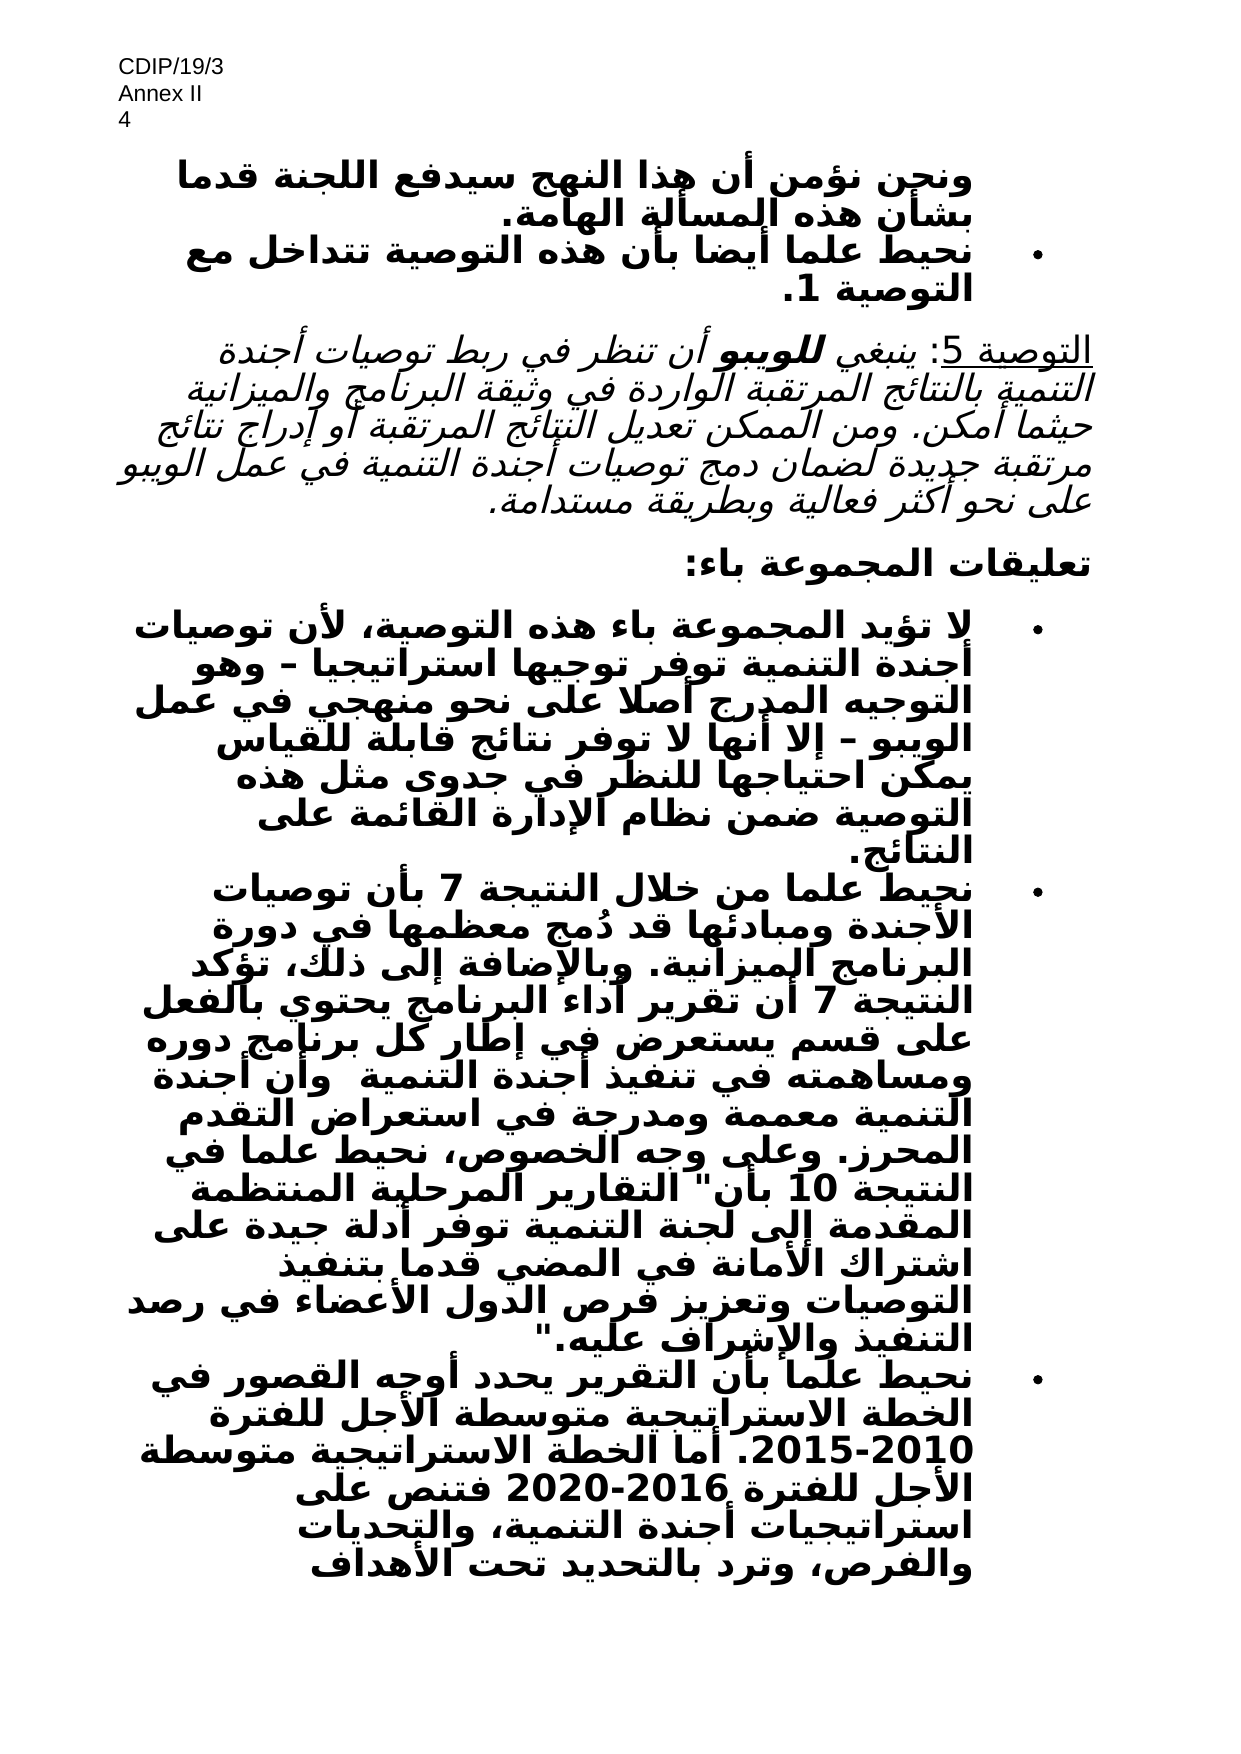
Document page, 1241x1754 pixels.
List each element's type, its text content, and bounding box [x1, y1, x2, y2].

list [118, 158, 1033, 233]
list نحيط علما أيضا بأن هذه التوصية تتداخل مع التوصية 1. [118, 233, 1033, 308]
list لا تؤيد المجموعة باء هذه التوصية، لأن توصيات أجندة التنمية توفر توجيها استراتيجيا – وهو التوجيه المدرج أصلا على نحو منهجي في عمل الويبو – إلا أنها لا توفر نتائج قابلة للقياس يمكن احتياجها للنظر في جدوى مثل هذه التوصية ضمن نظام الإدارة القائمة على النتائج. [118, 608, 1033, 871]
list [118, 1358, 1033, 1583]
text التوصية 5: ينبغي للويبو أن تنظر في ربط توصيات أجندة التنمية بالنتائج المرتقبة الواردة في وثيقة البرنامج والميزانية حيثما أمكن. ومن الممكن تعديل النتائج المرتقبة أو إدراج نتائج مرتقبة جديدة لضمان دمج توصيات أجندة التنمية في عمل الويبو على نحو أكثر فعالية وبطريقة مستدامة. [118, 333, 1092, 521]
text تعليقات المجموعة باء: [118, 546, 1092, 583]
list نحيط علما من خلال النتيجة 7 بأن توصيات الأجندة ومبادئها قد دُمج معظمها في دورة البرنامج الميزانية. وبالإضافة إلى ذلك، تؤكد النتيجة 7 أن تقرير أداء البرنامج يحتوي بالفعل على قسم يستعرض في إطار كل برنامج دوره ومساهمته في تنفيذ أجندة التنمية وأن أجندة التنمية معممة ومدرجة في استعراض التقدم المحرز. وعلى وجه الخصوص، نحيط علما في النتيجة 10 بأن" التقارير المرحلية المنتظمة المقدمة إلى لجنة التنمية توفر أدلة جيدة على اشتراك الأمانة في المضي قدما بتنفيذ التوصيات وتعزيز فرص الدول الأعضاء في رصد التنفيذ والإشراف عليه." [118, 871, 1033, 1358]
